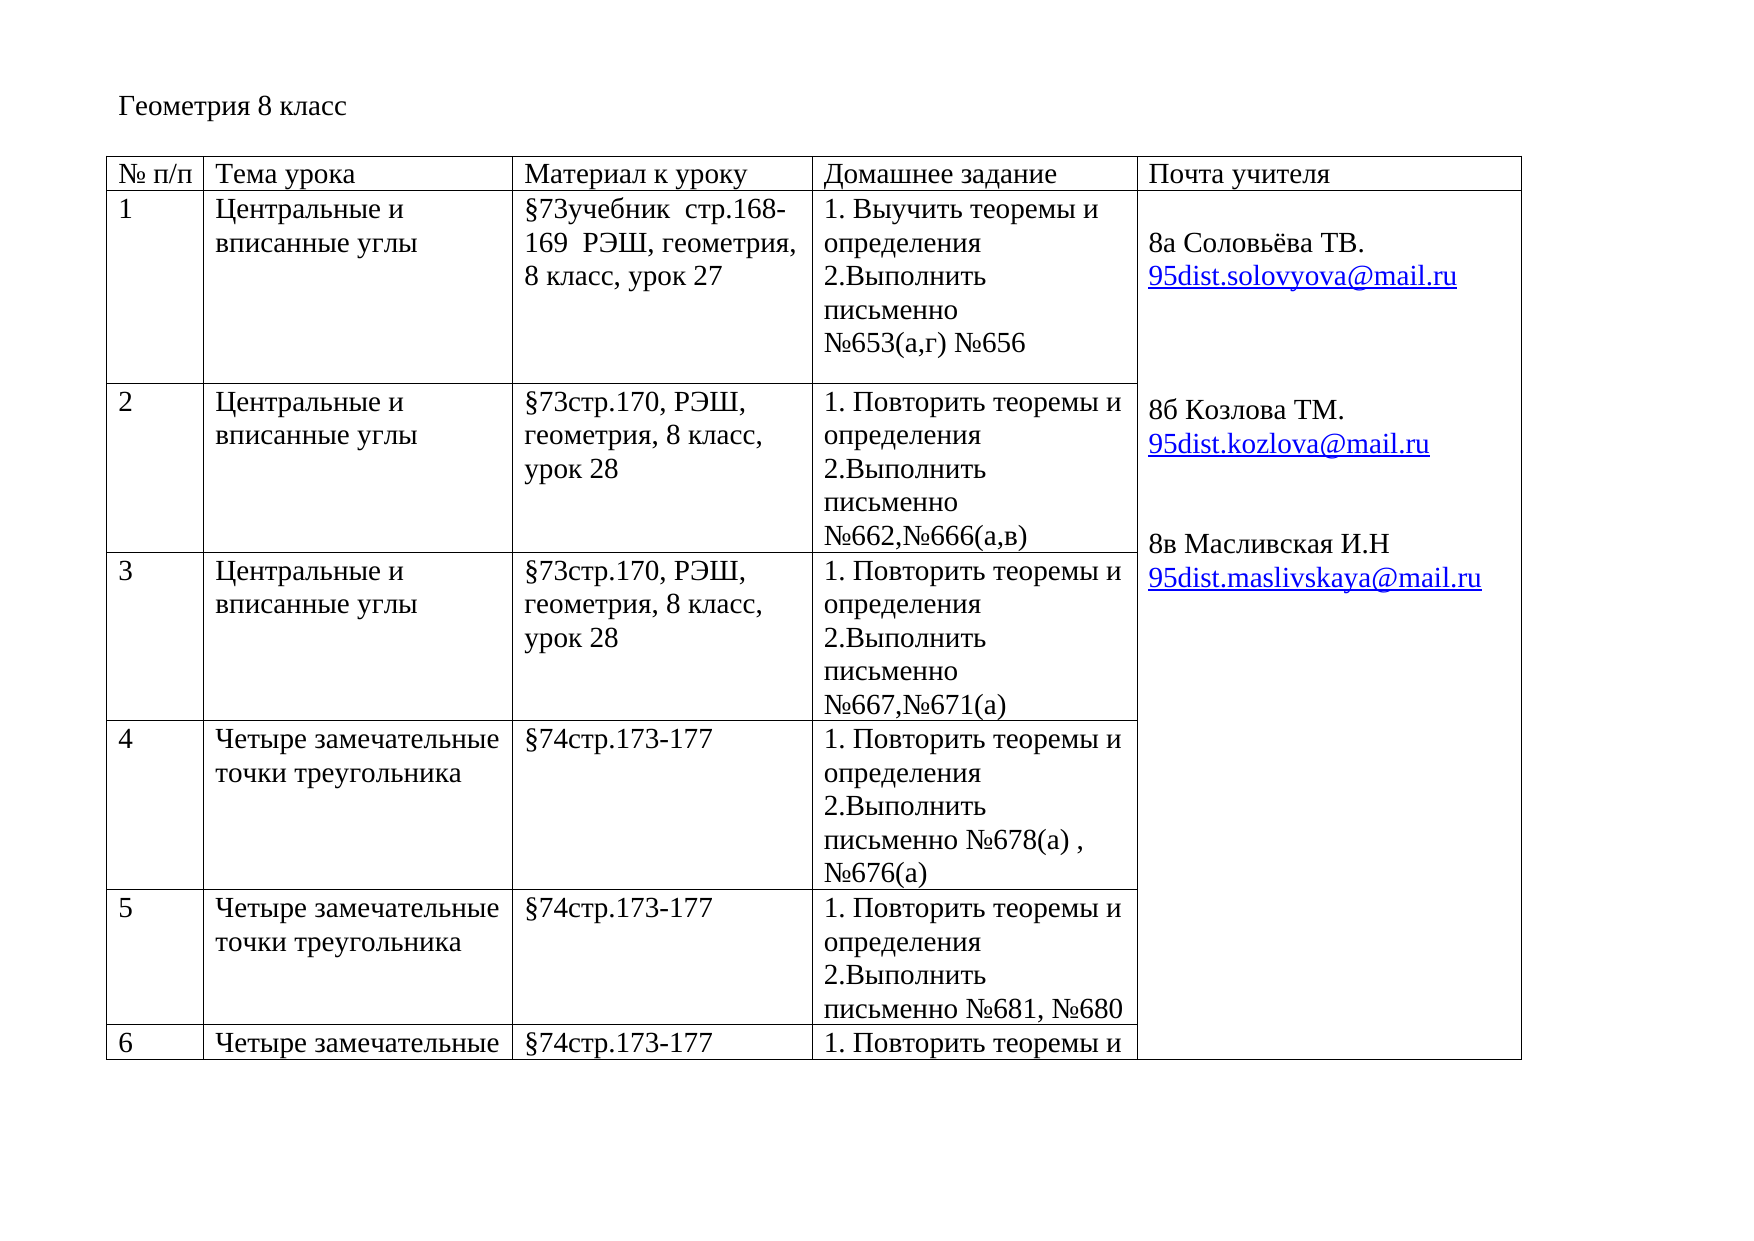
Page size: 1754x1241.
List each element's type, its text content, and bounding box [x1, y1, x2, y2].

table_cell 5 [107, 890, 203, 1024]
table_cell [813, 1025, 1137, 1059]
text Геометрия 8 класс [118, 88, 1636, 122]
table_cell §73учебник стр.168-169 РЭШ, геометрия, 8 класс, урок 27 [513, 191, 812, 383]
table_cell 1. Повторить теоремы и определения 2.Выполнить письменно №678(а) ,№676(а) [813, 721, 1137, 889]
table_header № п/п [107, 157, 203, 190]
table_cell 1. Повторить теоремы и определения 2.Выполнить письменно №681, №680 [813, 890, 1137, 1024]
table_header Тема урока [204, 157, 512, 190]
table_cell 3 [107, 553, 203, 720]
table_cell 2 [107, 384, 203, 552]
table_cell §73стр.170, РЭШ, геометрия, 8 класс, урок 28 [513, 553, 812, 720]
table_cell §74стр.173-177 [513, 890, 812, 1024]
table_cell 8а Соловьёва ТВ. 95dist.solovyova@mail.ru 8б Козлова ТМ. 95dist.kozlova@mail.ru 8в Масливская И.Н 95dist.maslivskaya@mail.ru [1138, 191, 1521, 1059]
table_cell 6 [107, 1025, 203, 1059]
table_cell Центральные и вписанные углы [204, 191, 512, 383]
table_cell §73стр.170, РЭШ, геометрия, 8 класс, урок 28 [513, 384, 812, 552]
table_header Почта учителя [1138, 157, 1521, 190]
table_cell 1 [107, 191, 203, 383]
table_cell Центральные и вписанные углы [204, 553, 512, 720]
table_cell 1. Выучить теоремы и определения 2.Выполнить письменно №653(а,г) №656 [813, 191, 1137, 383]
table_header Домашнее задание [813, 157, 1137, 190]
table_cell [204, 1025, 512, 1059]
table_cell §74стр.173-177 [513, 1025, 812, 1059]
table_header Материал к уроку [513, 157, 812, 190]
table_cell Четыре замечательные точки треугольника [204, 721, 512, 889]
table_cell §74стр.173-177 [513, 721, 812, 889]
table_cell Четыре замечательные точки треугольника [204, 890, 512, 1024]
table_cell Центральные и вписанные углы [204, 384, 512, 552]
table_cell 1. Повторить теоремы и определения 2.Выполнить письменно №662,№666(а,в) [813, 384, 1137, 552]
table_cell 4 [107, 721, 203, 889]
table_cell 1. Повторить теоремы и определения 2.Выполнить письменно №667,№671(а) [813, 553, 1137, 720]
